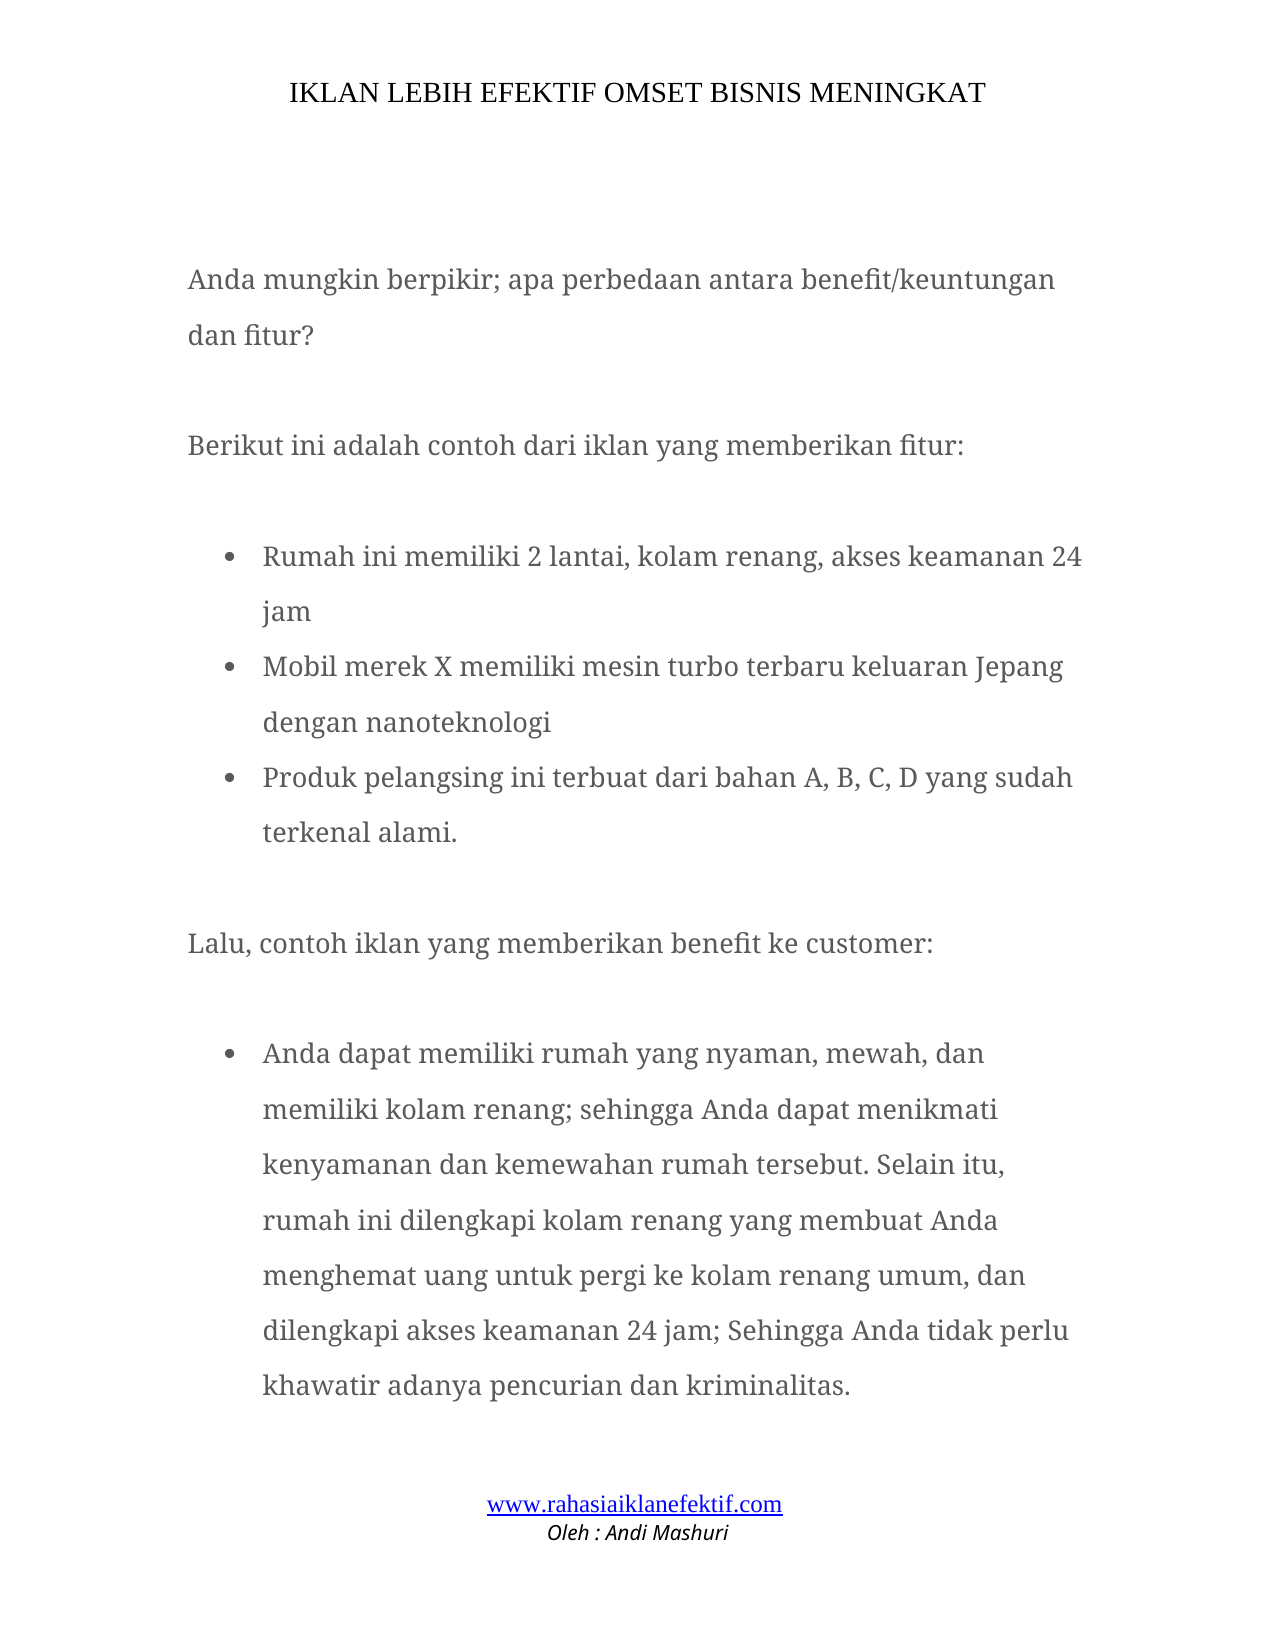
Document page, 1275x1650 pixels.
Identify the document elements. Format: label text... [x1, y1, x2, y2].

text Anda mungkin berpikir; apa perbedaan antara benefit/keuntungan dan fitur? [187, 261, 1087, 353]
list Anda dapat memiliki rumah yang nyaman, mewah, dan memiliki kolam renang; sehingga Anda dapat menikmati kenyamanan dan kemewahan rumah tersebut. Selain itu, rumah ini dilengkapi kolam renang yang membuat Anda menghemat uang untuk pergi ke kolam renang umum, dan dilengkapi akses keamanan 24 jam; Sehingga Anda tidak perlu khawatir adanya pencurian dan kriminalitas. [225, 1035, 1087, 1404]
list Rumah ini memiliki 2 lantai, kolam renang, akses keamanan 24 jam [225, 537, 1087, 629]
text Berikut ini adalah contoh dari iklan yang memberikan fitur: [187, 427, 1087, 463]
list Mobil merek X memiliki mesin turbo terbaru keluaran Jepang dengan nanoteknologi [225, 648, 1087, 740]
list Produk pelangsing ini terbuat dari bahan A, B, C, D yang sudah terkenal alami. [225, 758, 1087, 851]
text Lalu, contoh iklan yang memberikan benefit ke customer: [187, 924, 1087, 961]
